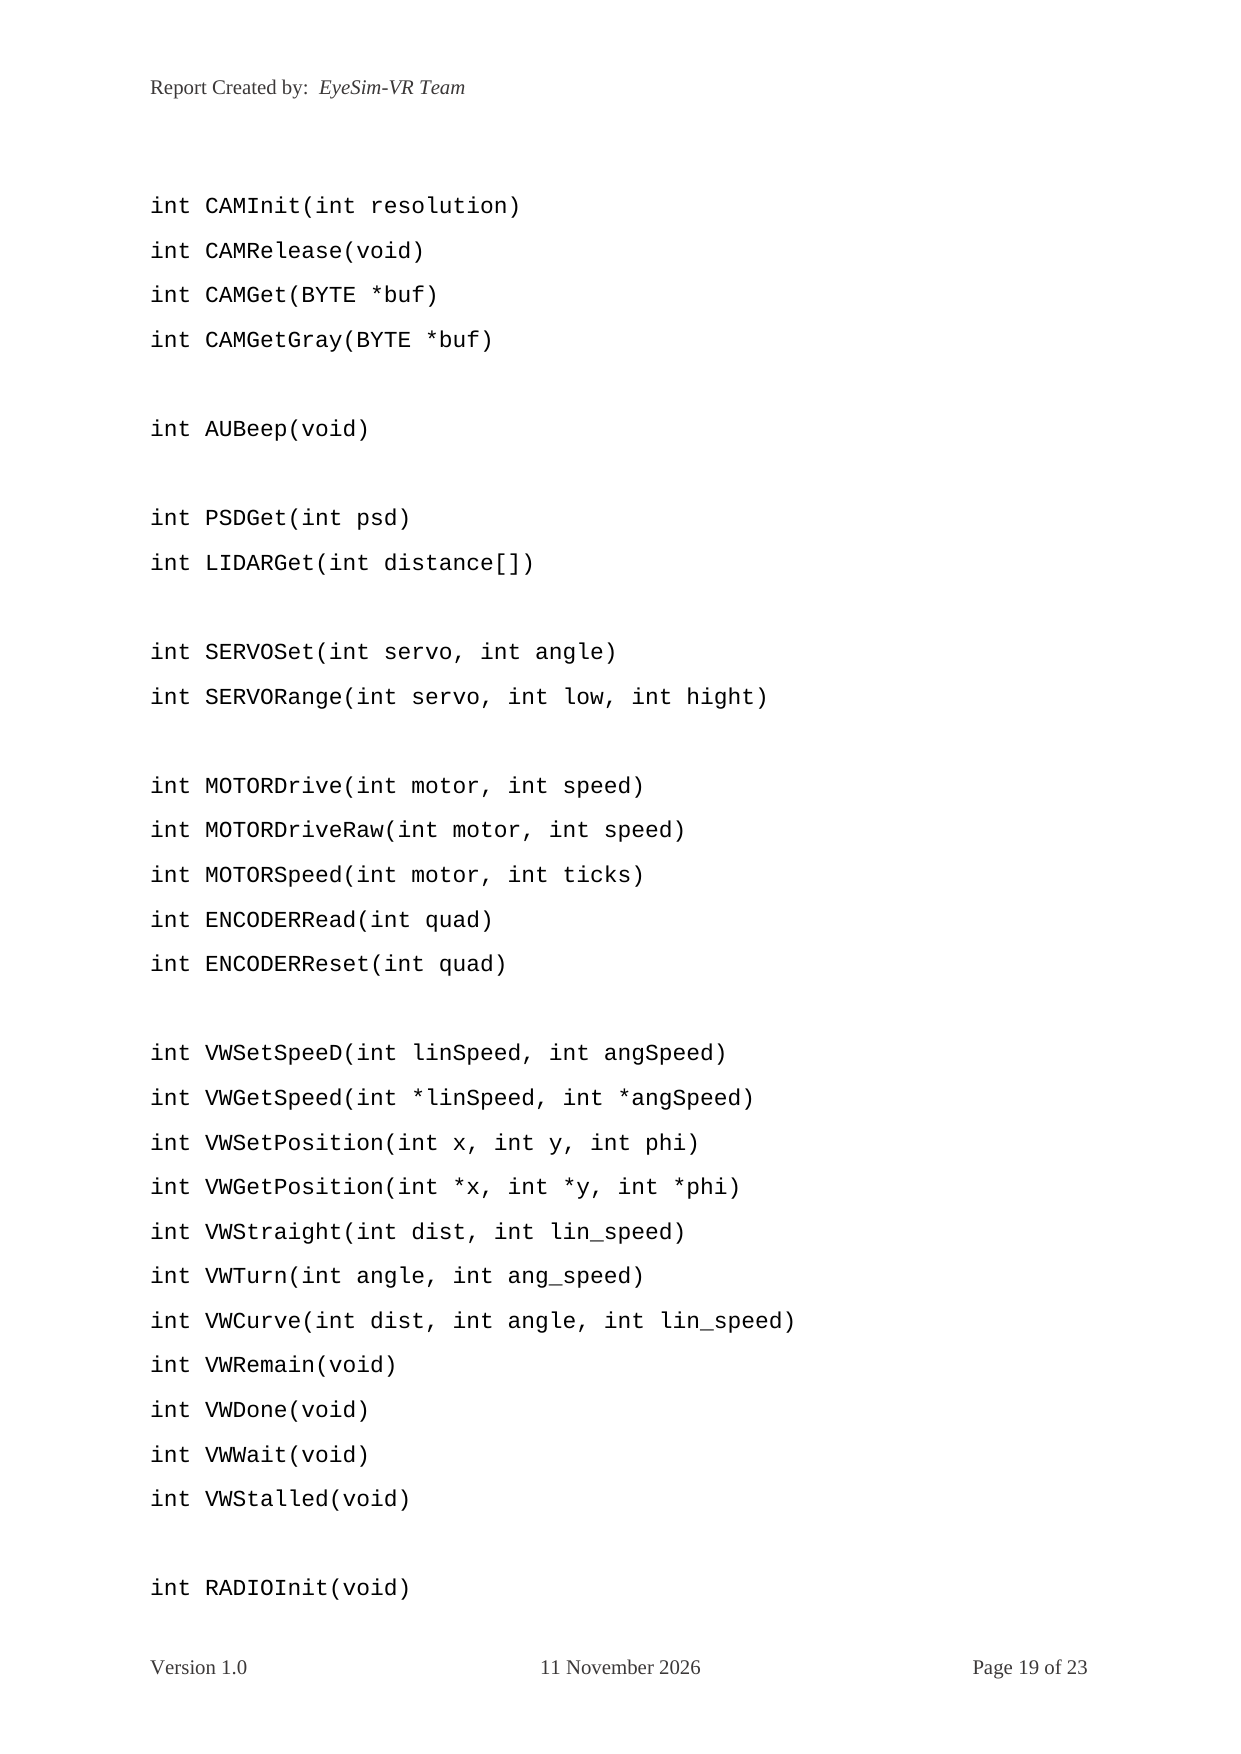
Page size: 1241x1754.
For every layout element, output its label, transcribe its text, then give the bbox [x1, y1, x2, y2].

text int CAMGet(BYTE *buf) [150, 284, 1090, 310]
text int VWStalled(void) [150, 1487, 1090, 1513]
text int VWTurn(int angle, int ang_speed) [150, 1264, 1090, 1291]
text int LIDARGet(int distance[]) [150, 551, 1090, 577]
text int CAMInit(int resolution) [150, 194, 1090, 221]
text int VWGetSpeed(int *linSpeed, int *angSpeed) [150, 1086, 1090, 1112]
text int AUBeep(void) [150, 417, 1090, 443]
text int ENCODERRead(int quad) [150, 908, 1090, 934]
text int RADIOInit(void) [150, 1577, 1090, 1603]
text int VWSetPosition(int x, int y, int phi) [150, 1131, 1090, 1157]
text int VWGetPosition(int *x, int *y, int *phi) [150, 1175, 1090, 1201]
text int ENCODERReset(int quad) [150, 952, 1090, 978]
text int CAMRelease(void) [150, 239, 1090, 265]
text int PSDGet(int psd) [150, 507, 1090, 533]
text int VWRemain(void) [150, 1354, 1090, 1380]
text int VWStraight(int dist, int lin_speed) [150, 1220, 1090, 1246]
text int MOTORSpeed(int motor, int ticks) [150, 863, 1090, 889]
text int VWSetSpeeD(int linSpeed, int angSpeed) [150, 1042, 1090, 1068]
text int VWCurve(int dist, int angle, int lin_speed) [150, 1309, 1090, 1335]
text int SERVOSet(int servo, int angle) [150, 640, 1090, 666]
text int VWWait(void) [150, 1443, 1090, 1469]
text int MOTORDriveRaw(int motor, int speed) [150, 819, 1090, 845]
text int MOTORDrive(int motor, int speed) [150, 774, 1090, 800]
text int VWDone(void) [150, 1398, 1090, 1424]
text int CAMGetGray(BYTE *buf) [150, 328, 1090, 354]
text int SERVORange(int servo, int low, int hight) [150, 685, 1090, 711]
